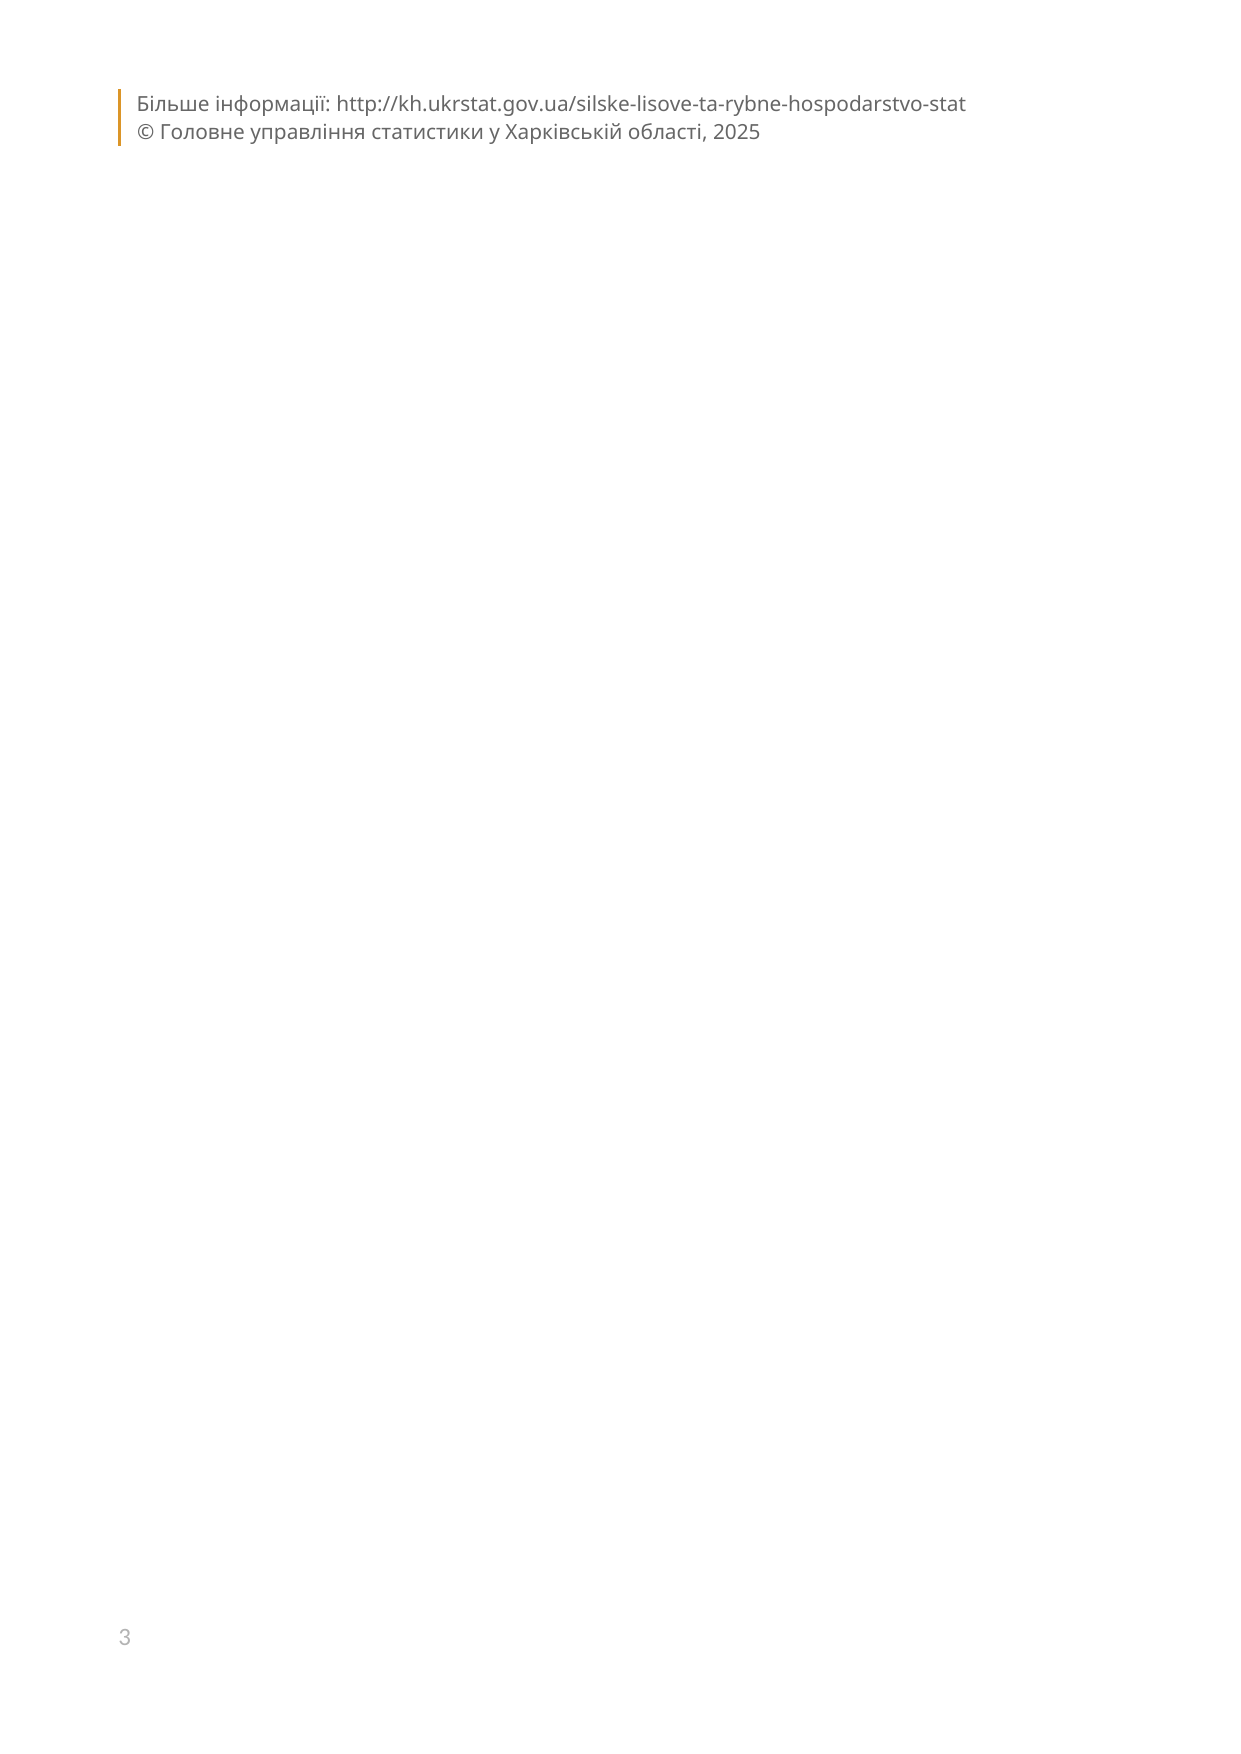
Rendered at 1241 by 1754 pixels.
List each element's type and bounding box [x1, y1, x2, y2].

table_header [121, 89, 1122, 146]
